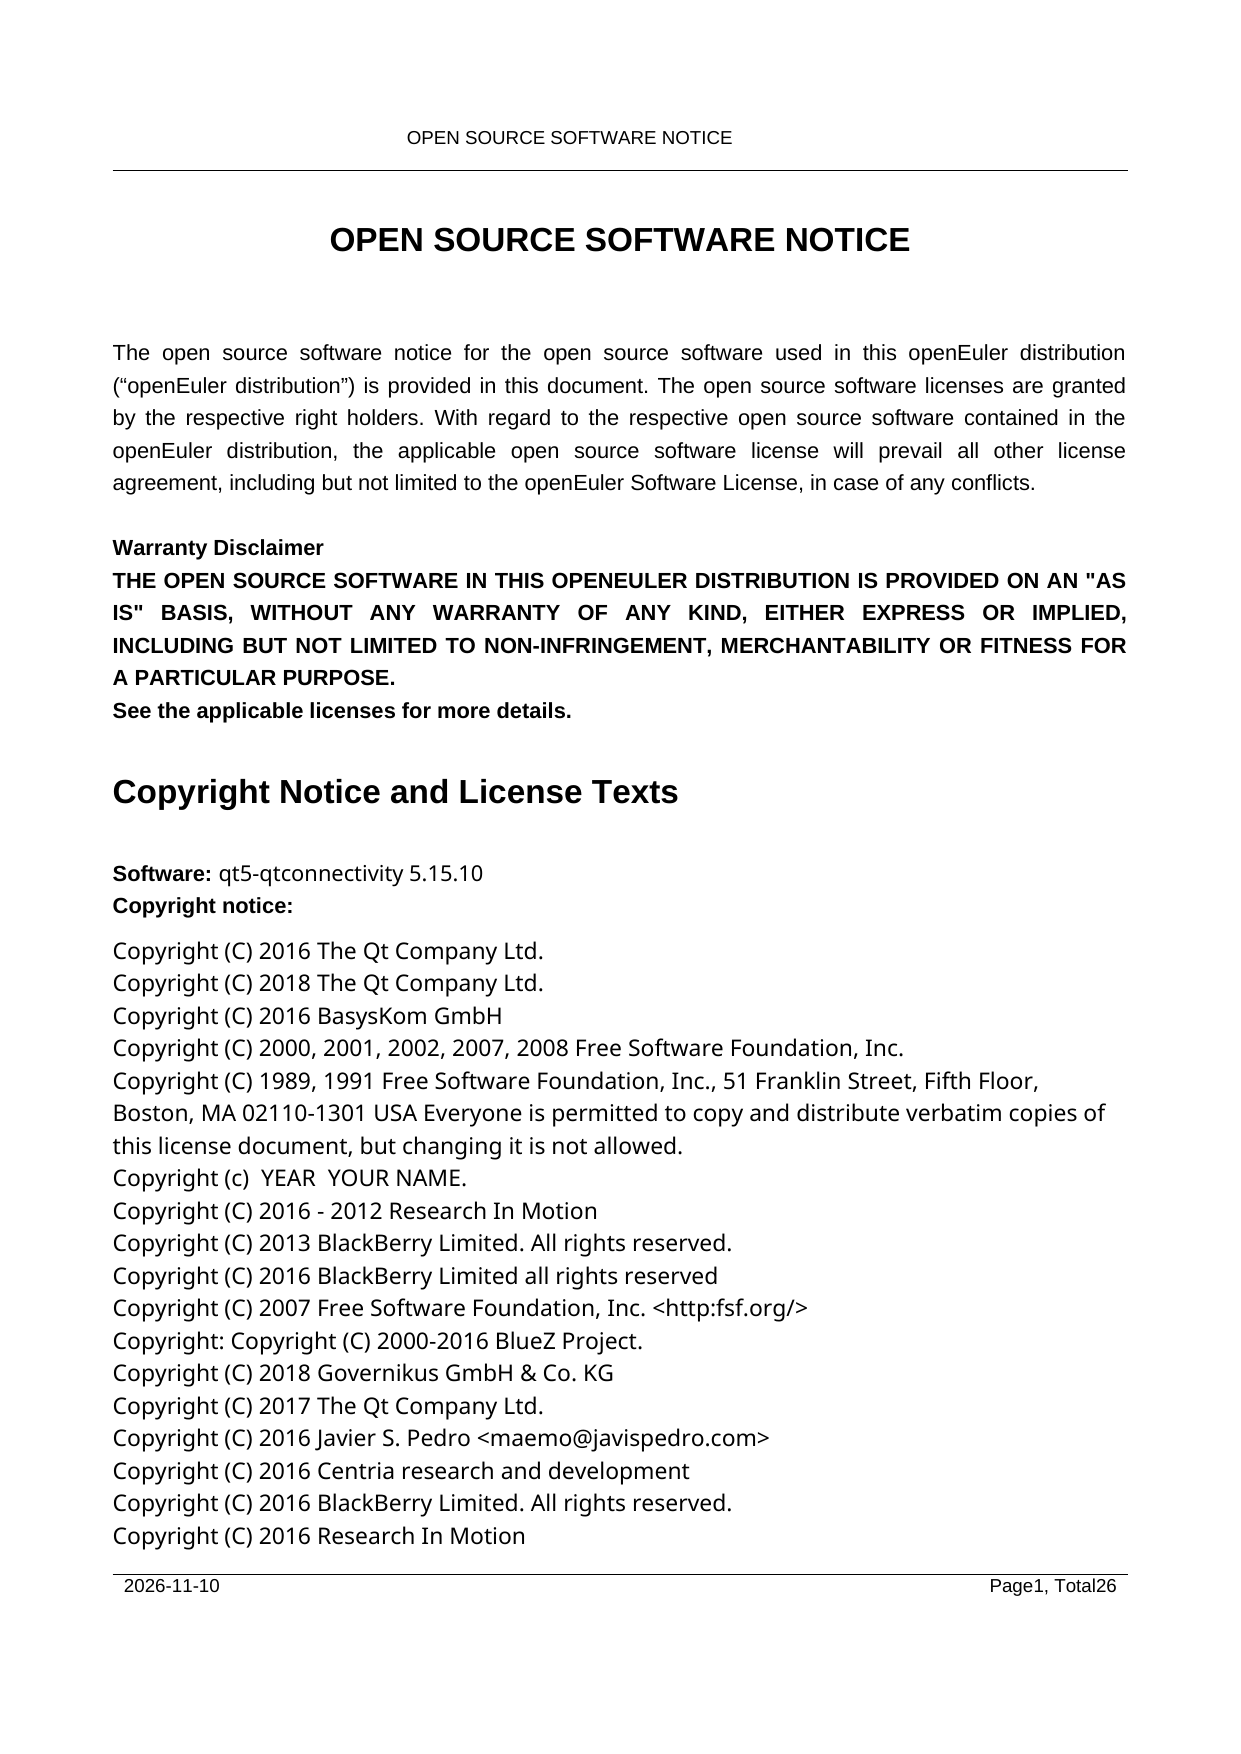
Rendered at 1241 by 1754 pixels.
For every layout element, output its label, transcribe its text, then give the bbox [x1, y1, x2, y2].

text Copyright Notice and License Texts [112, 759, 1128, 824]
text Warranty Disclaimer [112, 531, 1128, 564]
text THE OPEN SOURCE SOFTWARE IN THIS OPENEULER DISTRIBUTION IS PROVIDED ON AN "AS IS" BASIS, WITHOUT ANY WARRANTY OF ANY KIND, EITHER EXPRESS OR IMPLIED, INCLUDING BUT NOT LIMITED TO NON-INFRINGEMENT, MERCHANTABILITY OR FITNESS FOR A PARTICULAR PURPOSE. See the applicable licenses for more details. [112, 564, 1128, 726]
text Copyright notice: [112, 889, 1128, 921]
text The open source software notice for the open source software used in this openEuler distribution (“openEuler distribution”) is provided in this document. The open source software licenses are granted by the respective right holders. With regard to the respective open source software contained in the openEuler distribution, the applicable open source software license will prevail all other license agreement, including but not limited to the openEuler Software License, in case of any conflicts. [112, 336, 1128, 499]
title Software: qt5-qtconnectivity 5.15.10 [112, 856, 1128, 889]
text OPEN SOURCE SOFTWARE NOTICE [112, 206, 1128, 271]
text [112, 934, 1128, 1551]
